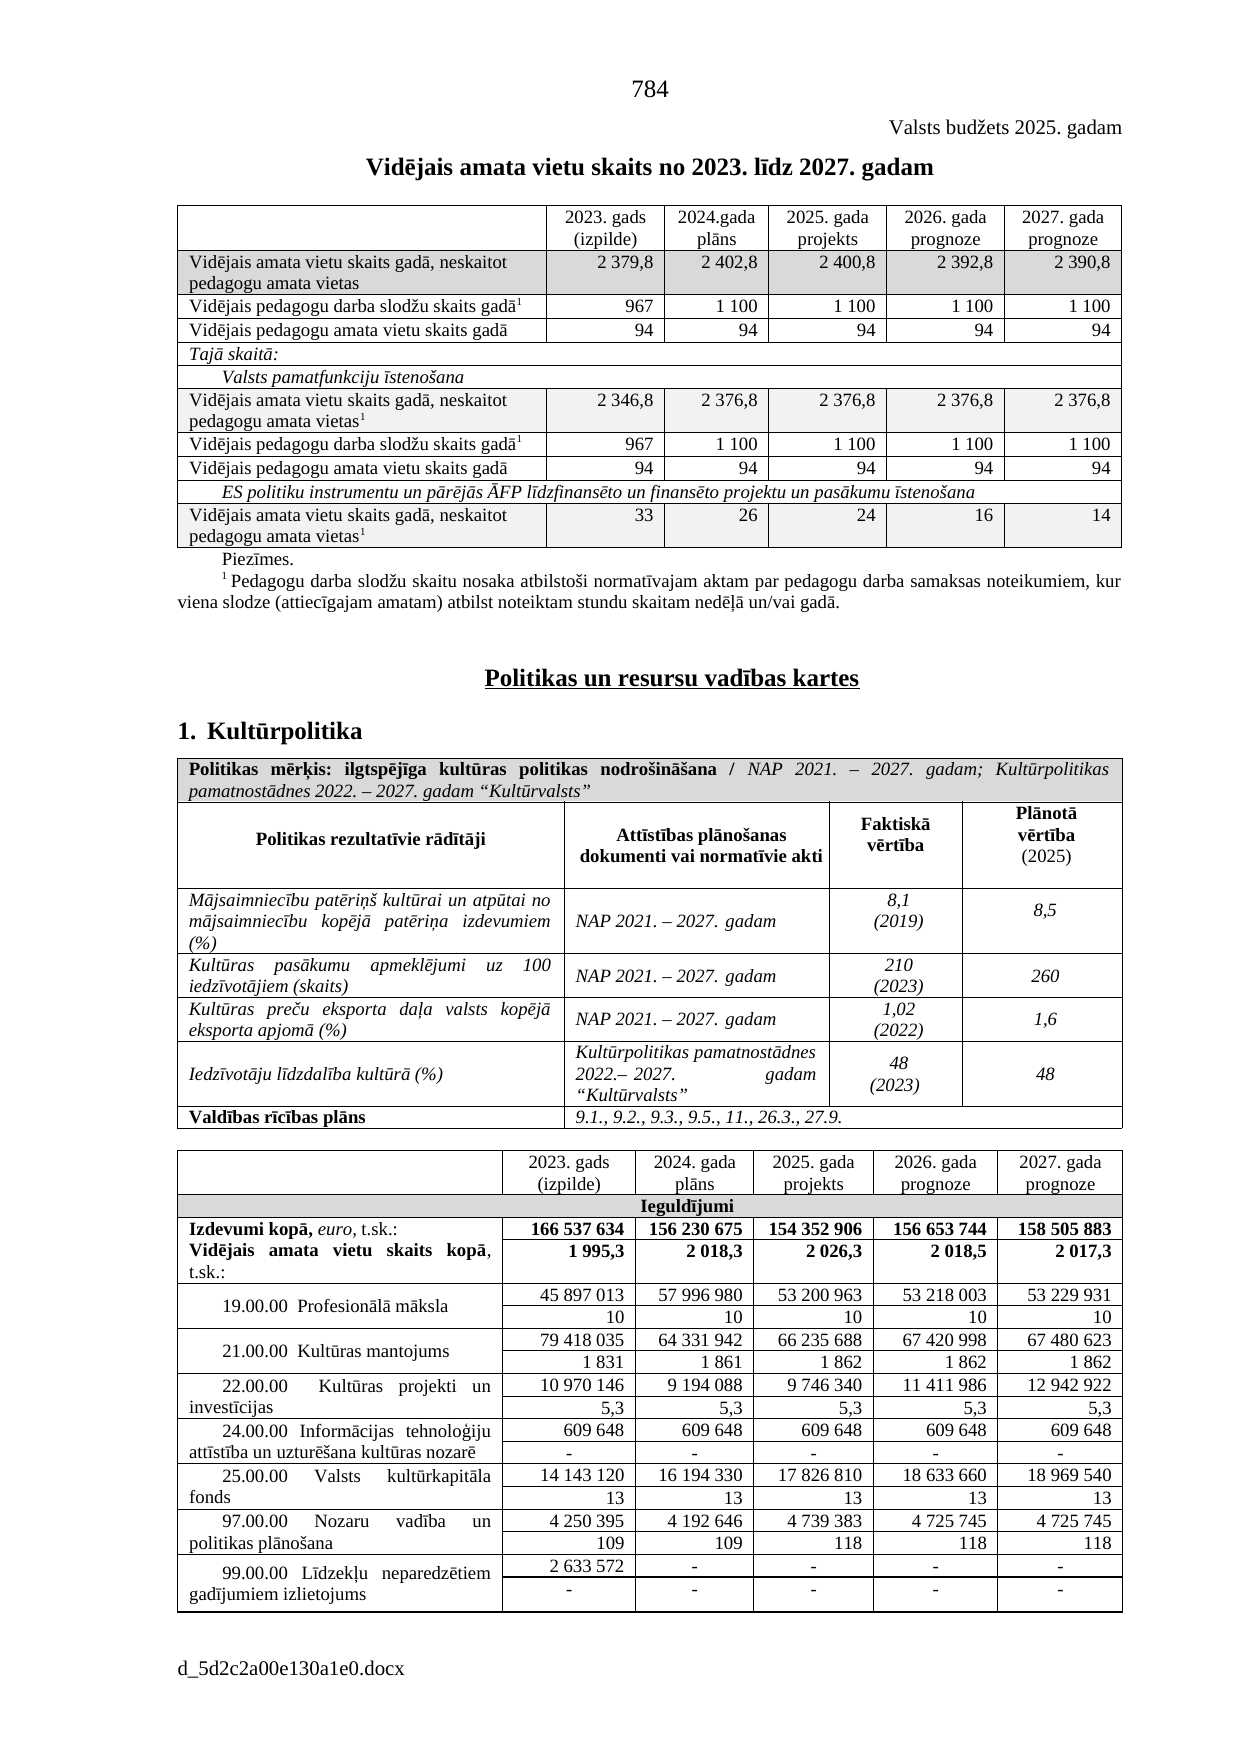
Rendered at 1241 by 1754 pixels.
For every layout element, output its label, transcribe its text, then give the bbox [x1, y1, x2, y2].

table_cell Vidējais pedagogu darba slodžu skaits gadā1 [178, 433, 546, 456]
table_cell 1 100 [887, 295, 1004, 318]
table_cell Tajā skaitā: [178, 343, 1121, 365]
table_cell 10 [754, 1306, 873, 1328]
table_cell 13 [874, 1487, 997, 1508]
table_cell 5,3 [998, 1397, 1122, 1418]
table_cell 1,6 [963, 998, 1122, 1041]
table_header 2023. gads (izpilde) [547, 206, 664, 249]
table_cell 1 862 [754, 1351, 873, 1373]
table_cell Attīstības plānošanas dokumenti vai normatīvie akti [565, 803, 829, 888]
table_cell 99.00.00 Līdzekļu neparedzētiem gadījumiem izlietojums [178, 1555, 502, 1611]
table_cell 18 633 660 [874, 1464, 997, 1486]
table_cell 94 [887, 457, 1004, 480]
table_cell 94 [769, 319, 886, 342]
table_cell - [874, 1442, 997, 1463]
table_cell 1 862 [874, 1351, 997, 1373]
table_cell - [754, 1578, 873, 1611]
table_cell 118 [998, 1532, 1122, 1554]
table_cell 13 [998, 1487, 1122, 1508]
table_cell 64 331 942 [636, 1329, 753, 1350]
table_cell Vidējais pedagogu amata vietu skaits gadā [178, 457, 546, 480]
table_cell 94 [887, 319, 1004, 342]
table_cell 2 376,8 [887, 389, 1004, 432]
table_cell 2 376,8 [1005, 389, 1121, 432]
table_header 2023. gads (izpilde) [503, 1151, 635, 1194]
table_cell 9 746 340 [754, 1374, 873, 1396]
table_header 2024.gada plāns [665, 206, 768, 249]
table_cell 14 [1005, 504, 1121, 547]
table_cell 4 250 395 [503, 1510, 635, 1531]
table_cell 10 [874, 1306, 997, 1328]
table_cell 1 995,3 [503, 1240, 635, 1282]
table_cell 609 648 [503, 1419, 635, 1441]
table_cell 2 018,5 [874, 1240, 997, 1282]
table_cell 11 411 986 [874, 1374, 997, 1396]
table_cell 2 346,8 [547, 389, 664, 432]
table_cell 53 229 931 [998, 1284, 1122, 1305]
table_cell Vidējais amata vietu skaits gadā, neskaitot pedagogu amata vietas [178, 251, 546, 294]
table_cell - [636, 1442, 753, 1463]
table_cell 166 537 634 [503, 1218, 635, 1239]
table_cell 9.1., 9.2., 9.3., 9.5., 11., 26.3., 27.9. [565, 1107, 1122, 1128]
table_cell 609 648 [754, 1419, 873, 1441]
table_cell 1 862 [998, 1351, 1122, 1373]
table_cell 1 100 [769, 433, 886, 456]
table_header 2025. gada projekts [769, 206, 886, 249]
table_cell - [874, 1578, 997, 1611]
table_cell Vidējais amata vietu skaits gadā, neskaitot pedagogu amata vietas1 [178, 504, 546, 547]
table_cell 4 725 745 [874, 1510, 997, 1531]
table_cell Kultūras preču eksporta daļa valsts kopējā eksporta apjomā (%) [178, 998, 564, 1041]
table_cell 94 [547, 319, 664, 342]
table_cell 1 831 [503, 1351, 635, 1373]
table_cell 2 018,3 [636, 1240, 753, 1282]
table_cell 609 648 [636, 1419, 753, 1441]
table_header 2026. gada prognoze [887, 206, 1004, 249]
table_cell 2 017,3 [998, 1240, 1122, 1282]
table_cell 94 [547, 457, 664, 480]
table_cell 4 739 383 [754, 1510, 873, 1531]
table_cell Izdevumi kopā, euro, t.sk.: Vidējais amata vietu skaits kopā, t.sk.: [178, 1218, 502, 1282]
table_cell 2 376,8 [665, 389, 768, 432]
table_cell 109 [503, 1532, 635, 1554]
table_cell 1 100 [1005, 433, 1121, 456]
table_cell 10 [636, 1306, 753, 1328]
table_cell 2 376,8 [769, 389, 886, 432]
table_cell 1 100 [665, 295, 768, 318]
table_cell 2 026,3 [754, 1240, 873, 1282]
table_cell - [998, 1578, 1122, 1611]
table_header Politikas mērķis: ilgtspējīga kultūras politikas nodrošināšana / NAP 2021. – 2027. gadam; Kultūrpolitikas pamatnostādnes 2022. – 2027. gadam “Kultūrvalsts” [178, 759, 1122, 801]
table_cell 13 [503, 1487, 635, 1508]
table_cell 5,3 [874, 1397, 997, 1418]
table_cell Valsts pamatfunkciju īstenošana [178, 366, 1121, 387]
table_cell 94 [769, 457, 886, 480]
table_cell Vidējais pedagogu darba slodžu skaits gadā1 [178, 295, 546, 318]
table_cell 26 [665, 504, 768, 547]
table_cell 260 [963, 954, 1122, 997]
table_cell 1,02 (2022) [830, 998, 962, 1041]
table_cell 22.00.00 Kultūras projekti un investīcijas [178, 1374, 502, 1418]
table_cell 2 400,8 [769, 251, 886, 294]
table_header 2027. gada prognoze [1005, 206, 1121, 249]
table_cell NAP 2021. – 2027. gadam [565, 889, 829, 953]
table_cell 118 [754, 1532, 873, 1554]
table_cell 9 194 088 [636, 1374, 753, 1396]
table_cell 5,3 [503, 1397, 635, 1418]
table_cell 17 826 810 [754, 1464, 873, 1486]
table_cell 210 (2023) [830, 954, 962, 997]
table_cell 609 648 [874, 1419, 997, 1441]
table_cell Kultūras pasākumu apmeklējumi uz 100 iedzīvotājiem (skaits) [178, 954, 564, 997]
table_cell 48 [963, 1042, 1122, 1106]
table_header 2025. gada projekts [754, 1151, 873, 1194]
table_cell 94 [665, 319, 768, 342]
table_cell 94 [1005, 319, 1121, 342]
table_cell 8,5 [963, 889, 1122, 953]
table_cell 16 [887, 504, 1004, 547]
table_cell 13 [636, 1487, 753, 1508]
table_cell NAP 2021. – 2027. gadam [565, 998, 829, 1041]
table_cell 10 [998, 1306, 1122, 1328]
table_cell 2 402,8 [665, 251, 768, 294]
table_cell 2 390,8 [1005, 251, 1121, 294]
table_cell - [874, 1555, 997, 1576]
table_cell 94 [1005, 457, 1121, 480]
table_cell 79 418 035 [503, 1329, 635, 1350]
table_cell 109 [636, 1532, 753, 1554]
table_cell 967 [547, 433, 664, 456]
table_header [178, 1151, 502, 1194]
table_cell NAP 2021. – 2027. gadam [565, 954, 829, 997]
table_cell 967 [547, 295, 664, 318]
table_cell 8,1 (2019) [830, 889, 962, 953]
table_cell 609 648 [998, 1419, 1122, 1441]
text Vidējais amata vietu skaits no 2023. līdz 2027. gadam [177, 152, 1122, 180]
table_cell 5,3 [754, 1397, 873, 1418]
table_cell 21.00.00 Kultūras mantojums [178, 1329, 502, 1373]
table_cell 57 996 980 [636, 1284, 753, 1305]
table_cell 67 480 623 [998, 1329, 1122, 1350]
list Kultūrpolitika [177, 716, 1122, 745]
table_cell 12 942 922 [998, 1374, 1122, 1396]
table_cell Vidējais amata vietu skaits gadā, neskaitot pedagogu amata vietas1 [178, 389, 546, 432]
table_cell 67 420 998 [874, 1329, 997, 1350]
table_cell Mājsaimniecību patēriņš kultūrai un atpūtai no mājsaimniecību kopējā patēriņa izdevumiem (%) [178, 889, 564, 953]
table_cell 24.00.00 Informācijas tehnoloģiju attīstība un uzturēšana kultūras nozarē [178, 1419, 502, 1463]
table_cell 94 [665, 457, 768, 480]
table_cell 48 (2023) [830, 1042, 962, 1106]
table_cell - [754, 1555, 873, 1576]
table_cell 118 [874, 1532, 997, 1554]
table_cell 1 100 [1005, 295, 1121, 318]
table_cell 16 194 330 [636, 1464, 753, 1486]
table_cell 19.00.00 Profesionālā māksla [178, 1284, 502, 1328]
table_cell 4 192 646 [636, 1510, 753, 1531]
text 1 Pedagogu darba slodžu skaitu nosaka atbilstoši normatīvajam aktam par pedagogu darba samaksas noteikumiem, kur viena slodze (attiecīgajam amatam) atbilst noteiktam stundu skaitam nedēļā un/vai gadā. [177, 569, 1122, 613]
table_cell 4 725 745 [998, 1510, 1122, 1531]
table_cell - [998, 1442, 1122, 1463]
table_cell 45 897 013 [503, 1284, 635, 1305]
table_header 2024. gada plāns [636, 1151, 753, 1194]
table_cell 2 379,8 [547, 251, 664, 294]
table_cell - [636, 1578, 753, 1611]
table_cell Ieguldījumi [178, 1195, 1122, 1217]
table_cell 25.00.00 Valsts kultūrkapitāla fonds [178, 1464, 502, 1508]
table_cell - [636, 1555, 753, 1576]
table_cell 10 970 146 [503, 1374, 635, 1396]
table_cell 156 653 744 [874, 1218, 997, 1239]
table_cell 53 218 003 [874, 1284, 997, 1305]
table_cell 156 230 675 [636, 1218, 753, 1239]
table_cell Politikas rezultatīvie rādītāji [178, 803, 564, 888]
text Politikas un resursu vadības kartes [177, 663, 1122, 691]
table_cell - [754, 1442, 873, 1463]
table_cell 158 505 883 [998, 1218, 1122, 1239]
table_cell 18 969 540 [998, 1464, 1122, 1486]
table_cell 2 392,8 [887, 251, 1004, 294]
table_cell 33 [547, 504, 664, 547]
table_cell - [998, 1555, 1122, 1576]
table_cell 13 [754, 1487, 873, 1508]
table_cell Valdības rīcības plāns [178, 1107, 564, 1128]
text Piezīmes. [177, 548, 1122, 569]
table_cell - [503, 1578, 635, 1611]
table_cell 5,3 [636, 1397, 753, 1418]
table_cell 14 143 120 [503, 1464, 635, 1486]
table_cell 1 100 [887, 433, 1004, 456]
table_cell 154 352 906 [754, 1218, 873, 1239]
table_cell ES politiku instrumentu un pārējās ĀFP līdzfinansēto un finansēto projektu un pasākumu īstenošana [178, 481, 1121, 503]
table_cell Kultūrpolitikas pamatnostādnes 2022.– 2027. gadam “Kultūrvalsts” [565, 1042, 829, 1106]
table_cell 2 633 572 [503, 1555, 635, 1576]
table_cell 24 [769, 504, 886, 547]
table_cell 97.00.00 Nozaru vadība un politikas plānošana [178, 1510, 502, 1554]
table_cell 1 100 [769, 295, 886, 318]
table_header 2027. gada prognoze [998, 1151, 1122, 1194]
table_cell 53 200 963 [754, 1284, 873, 1305]
table_cell - [503, 1442, 635, 1463]
table_cell Iedzīvotāju līdzdalība kultūrā (%) [178, 1042, 564, 1106]
table_cell 10 [503, 1306, 635, 1328]
table_cell 1 100 [665, 433, 768, 456]
table_cell Plānotā vērtība (2025) [963, 803, 1122, 888]
table_header [178, 206, 546, 249]
table_cell 66 235 688 [754, 1329, 873, 1350]
table_cell Faktiskā vērtība [830, 803, 962, 888]
table_header 2026. gada prognoze [874, 1151, 997, 1194]
table_cell 1 861 [636, 1351, 753, 1373]
table_cell Vidējais pedagogu amata vietu skaits gadā [178, 319, 546, 342]
